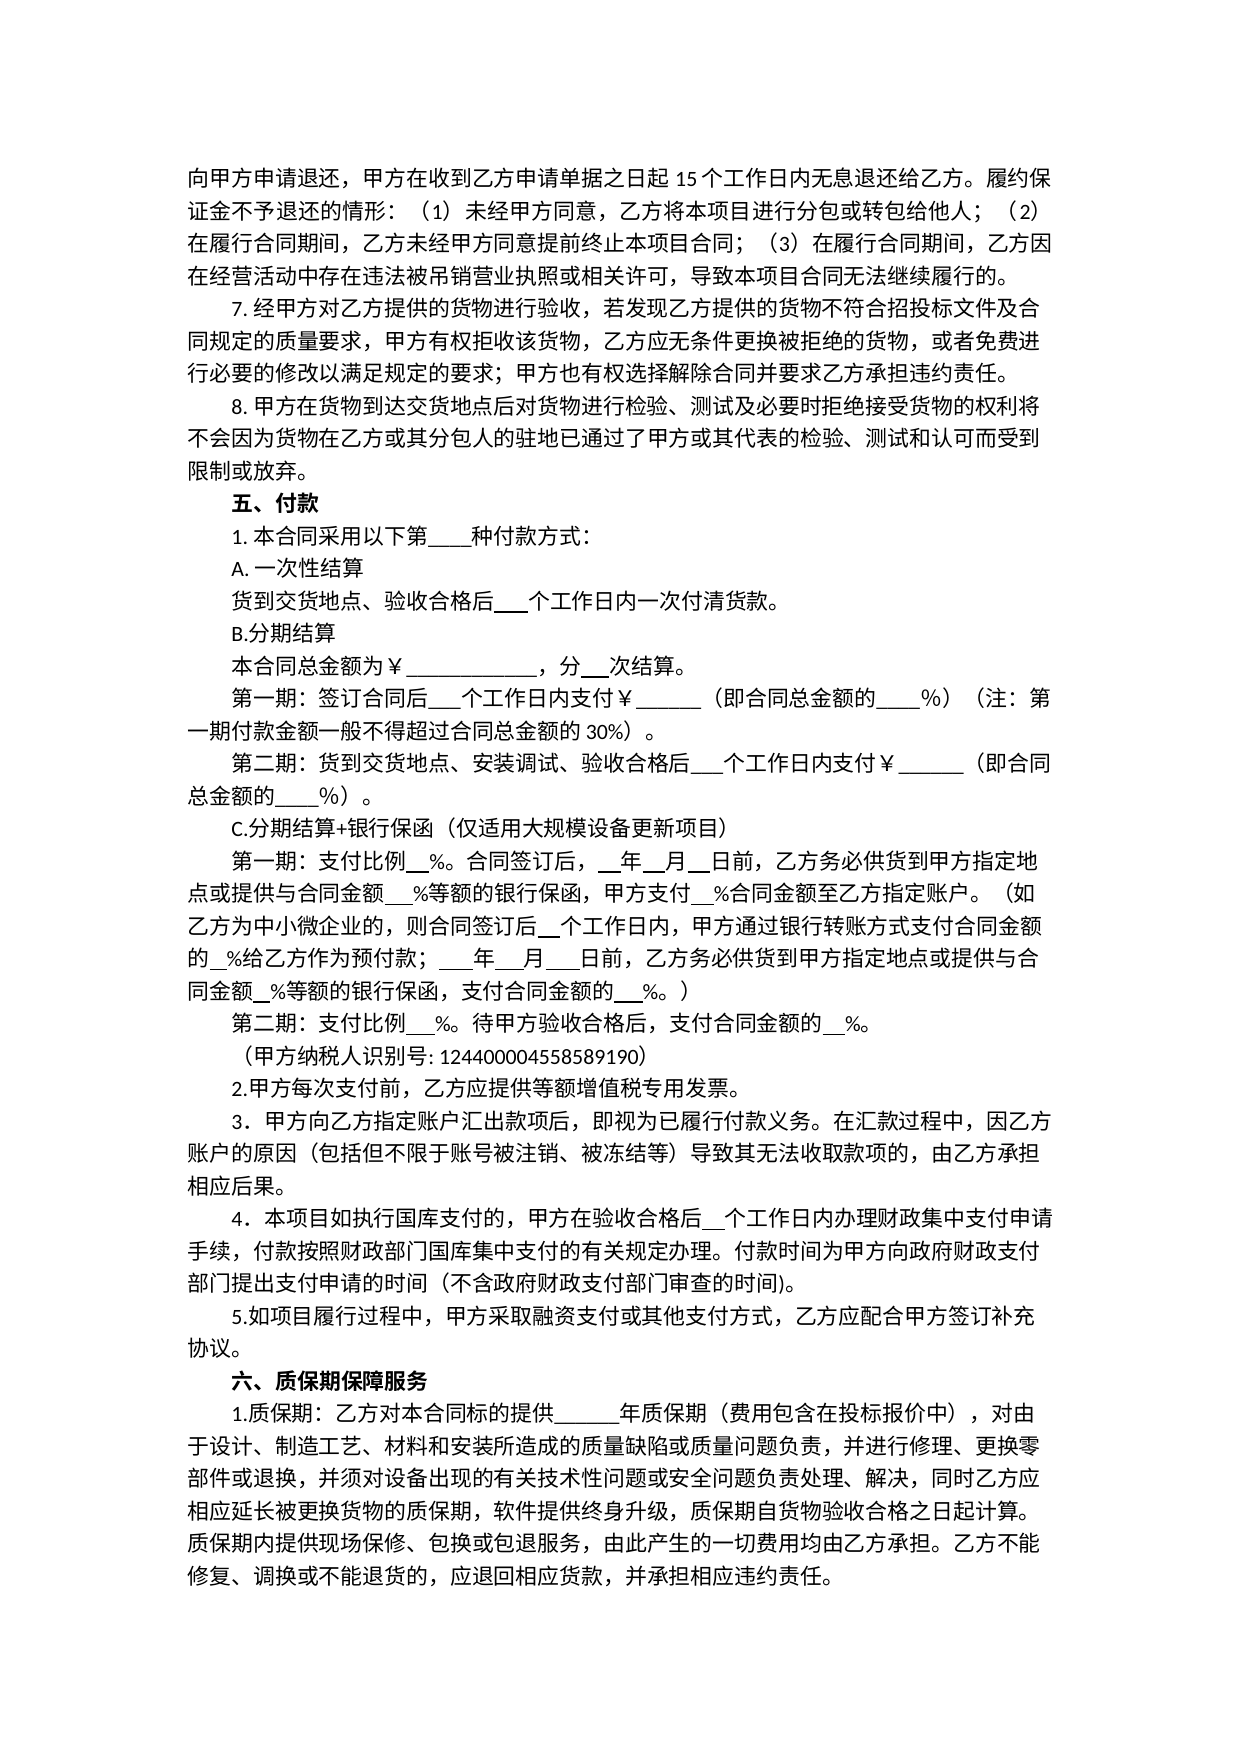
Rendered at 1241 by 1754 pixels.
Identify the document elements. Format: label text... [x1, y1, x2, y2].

text 货到交货地点、验收合格后 个工作日内一次付清货款。 [187, 584, 1053, 617]
text B.分期结算 [187, 617, 1053, 649]
text 5.如项目履行过程中，甲方采取融资支付或其他支付方式，乙方应配合甲方签订补充协议。 [187, 1299, 1053, 1364]
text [187, 162, 1053, 292]
text 第二期：支付比例 %。待甲方验收合格后，支付合同金额的 %。 [187, 1007, 1053, 1039]
text 1. 本合同采用以下第____种付款方式： [187, 519, 1053, 552]
text 7. 经甲方对乙方提供的货物进行验收，若发现乙方提供的货物不符合招投标文件及合同规定的质量要求，甲方有权拒收该货物，乙方应无条件更换被拒绝的货物，或者免费进行必要的修改以满足规定的要求；甲方也有权选择解除合同并要求乙方承担违约责任。 [187, 292, 1053, 389]
text C.分期结算+银行保函（仅适用大规模设备更新项目） [187, 812, 1053, 844]
text 六、质保期保障服务 [187, 1364, 1053, 1397]
text 第二期：货到交货地点、安装调试、验收合格后___个工作日内支付￥______（即合同总金额的____％）。 [187, 747, 1053, 812]
text （甲方纳税人识别号: 124400004558589190） [187, 1039, 1053, 1072]
text 本合同总金额为￥____________，分 次结算。 [187, 649, 1053, 682]
text 8. 甲方在货物到达交货地点后对货物进行检验、测试及必要时拒绝接受货物的权利将不会因为货物在乙方或其分包人的驻地已通过了甲方或其代表的检验、测试和认可而受到限制或放弃。 [187, 389, 1053, 487]
text 1.质保期：乙方对本合同标的提供______年质保期（费用包含在投标报价中），对由于设计、制造工艺、材料和安装所造成的质量缺陷或质量问题负责，并进行修理、更换零部件或退换，并须对设备出现的有关技术性问题或安全问题负责处理、解决，同时乙方应相应延长被更换货物的质保期，软件提供终身升级，质保期自货物验收合格之日起计算。质保期内提供现场保修、包换或包退服务，由此产生的一切费用均由乙方承担。乙方不能修复、调换或不能退货的，应退回相应货款，并承担相应违约责任。 [187, 1397, 1053, 1592]
text 五、付款 [187, 487, 1053, 519]
text 第一期：签订合同后___个工作日内支付￥______（即合同总金额的____％）（注：第一期付款金额一般不得超过合同总金额的30%）。 [187, 682, 1053, 747]
text A. 一次性结算 [187, 552, 1053, 584]
text 4．本项目如执行国库支付的，甲方在验收合格后 个工作日内办理财政集中支付申请手续，付款按照财政部门国库集中支付的有关规定办理。付款时间为甲方向政府财政支付部门提出支付申请的时间（不含政府财政支付部门审查的时间)。 [187, 1202, 1053, 1299]
text 3．甲方向乙方指定账户汇出款项后，即视为已履行付款义务。在汇款过程中，因乙方账户的原因（包括但不限于账号被注销、被冻结等）导致其无法收取款项的，由乙方承担相应后果。 [187, 1104, 1053, 1202]
text 2.甲方每次支付前，乙方应提供等额增值税专用发票。 [187, 1072, 1053, 1104]
text 第一期：支付比例 %。合同签订后， 年 月 日前，乙方务必供货到甲方指定地点或提供与合同金额 %等额的银行保函，甲方支付 %合同金额至乙方指定账户。（如乙方为中小微企业的，则合同签订后 个工作日内，甲方通过银行转账方式支付合同金额的 %给乙方作为预付款； 年 月 日前，乙方务必供货到甲方指定地点或提供与合同金额 %等额的银行保函，支付合同金额的 %。） [187, 844, 1053, 1007]
